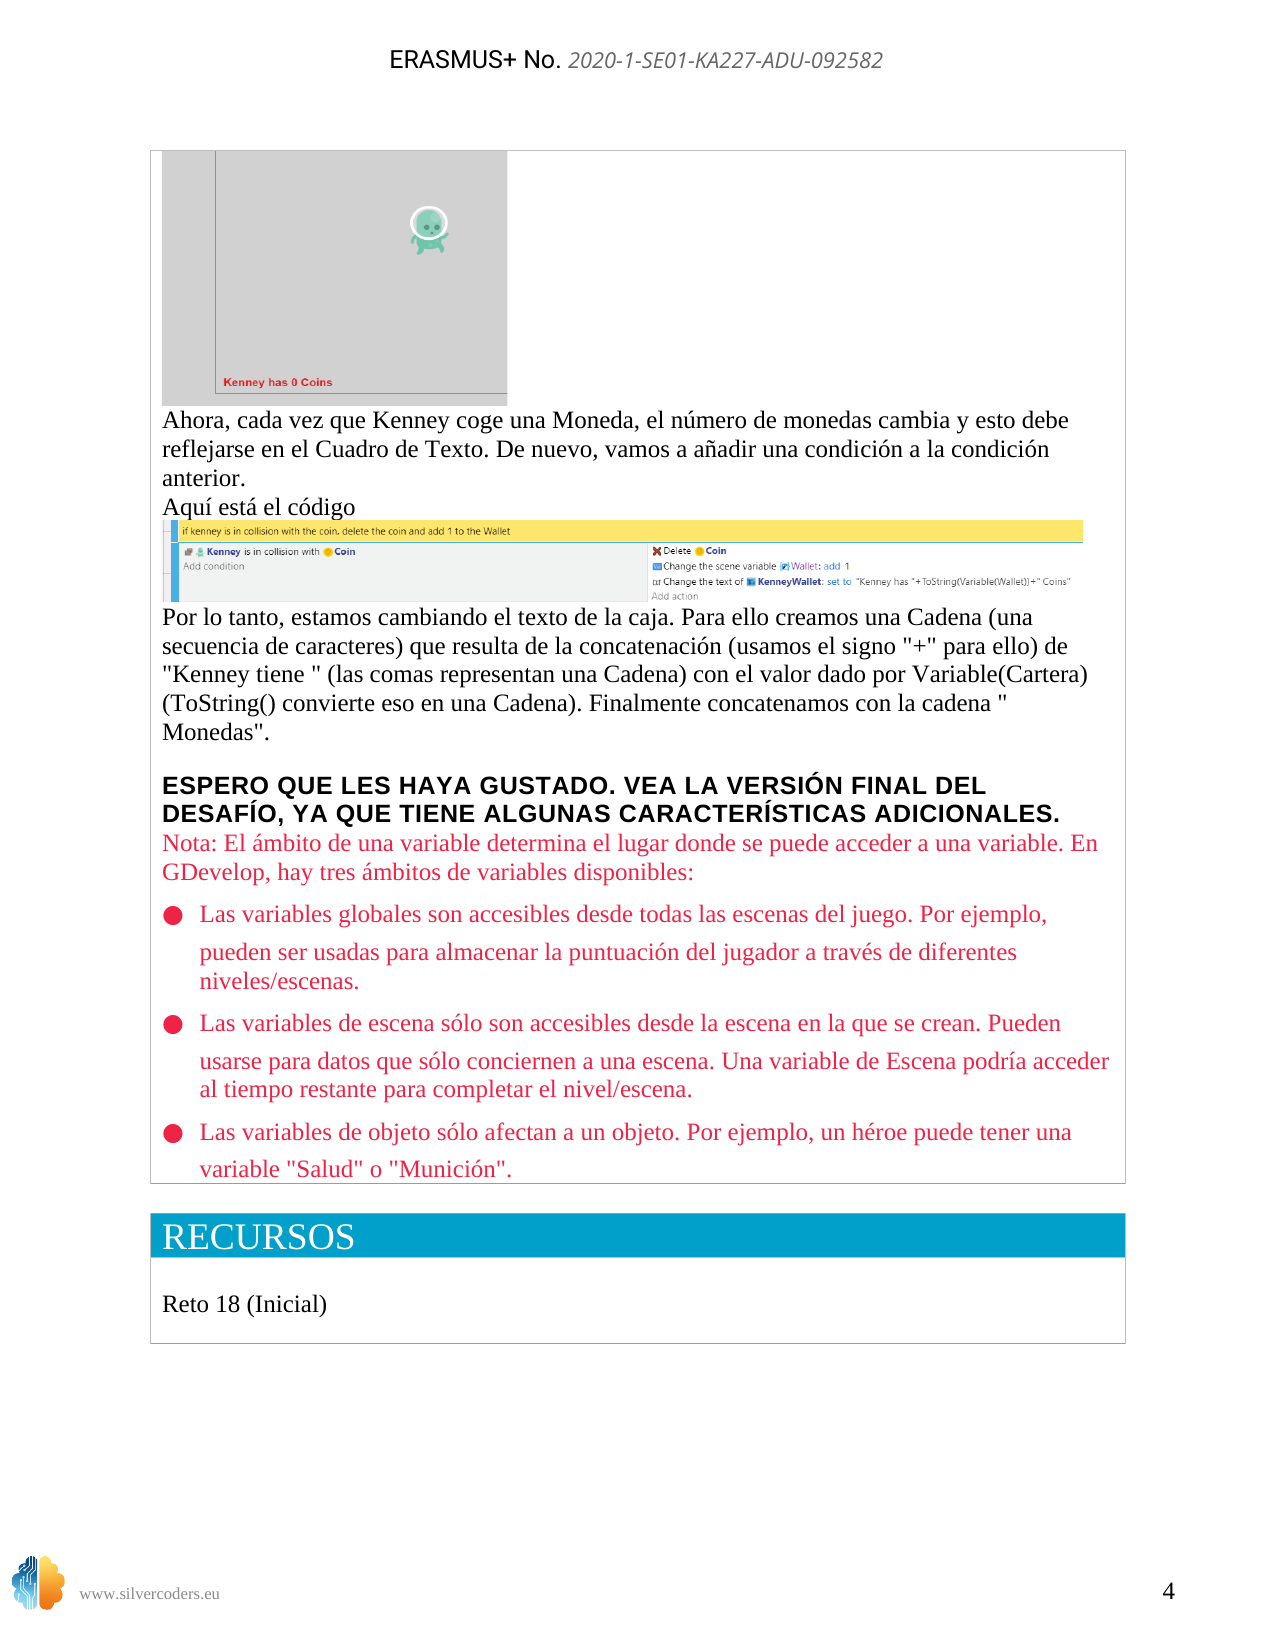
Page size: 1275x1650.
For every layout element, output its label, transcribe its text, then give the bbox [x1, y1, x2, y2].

table_cell Reto 18 (Inicial) [151, 1258, 1125, 1343]
picture [11, 1556, 65, 1610]
picture [161, 520, 1084, 602]
table_header RECURSOS [151, 1214, 1125, 1257]
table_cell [151, 151, 1125, 1183]
picture [161, 151, 508, 406]
